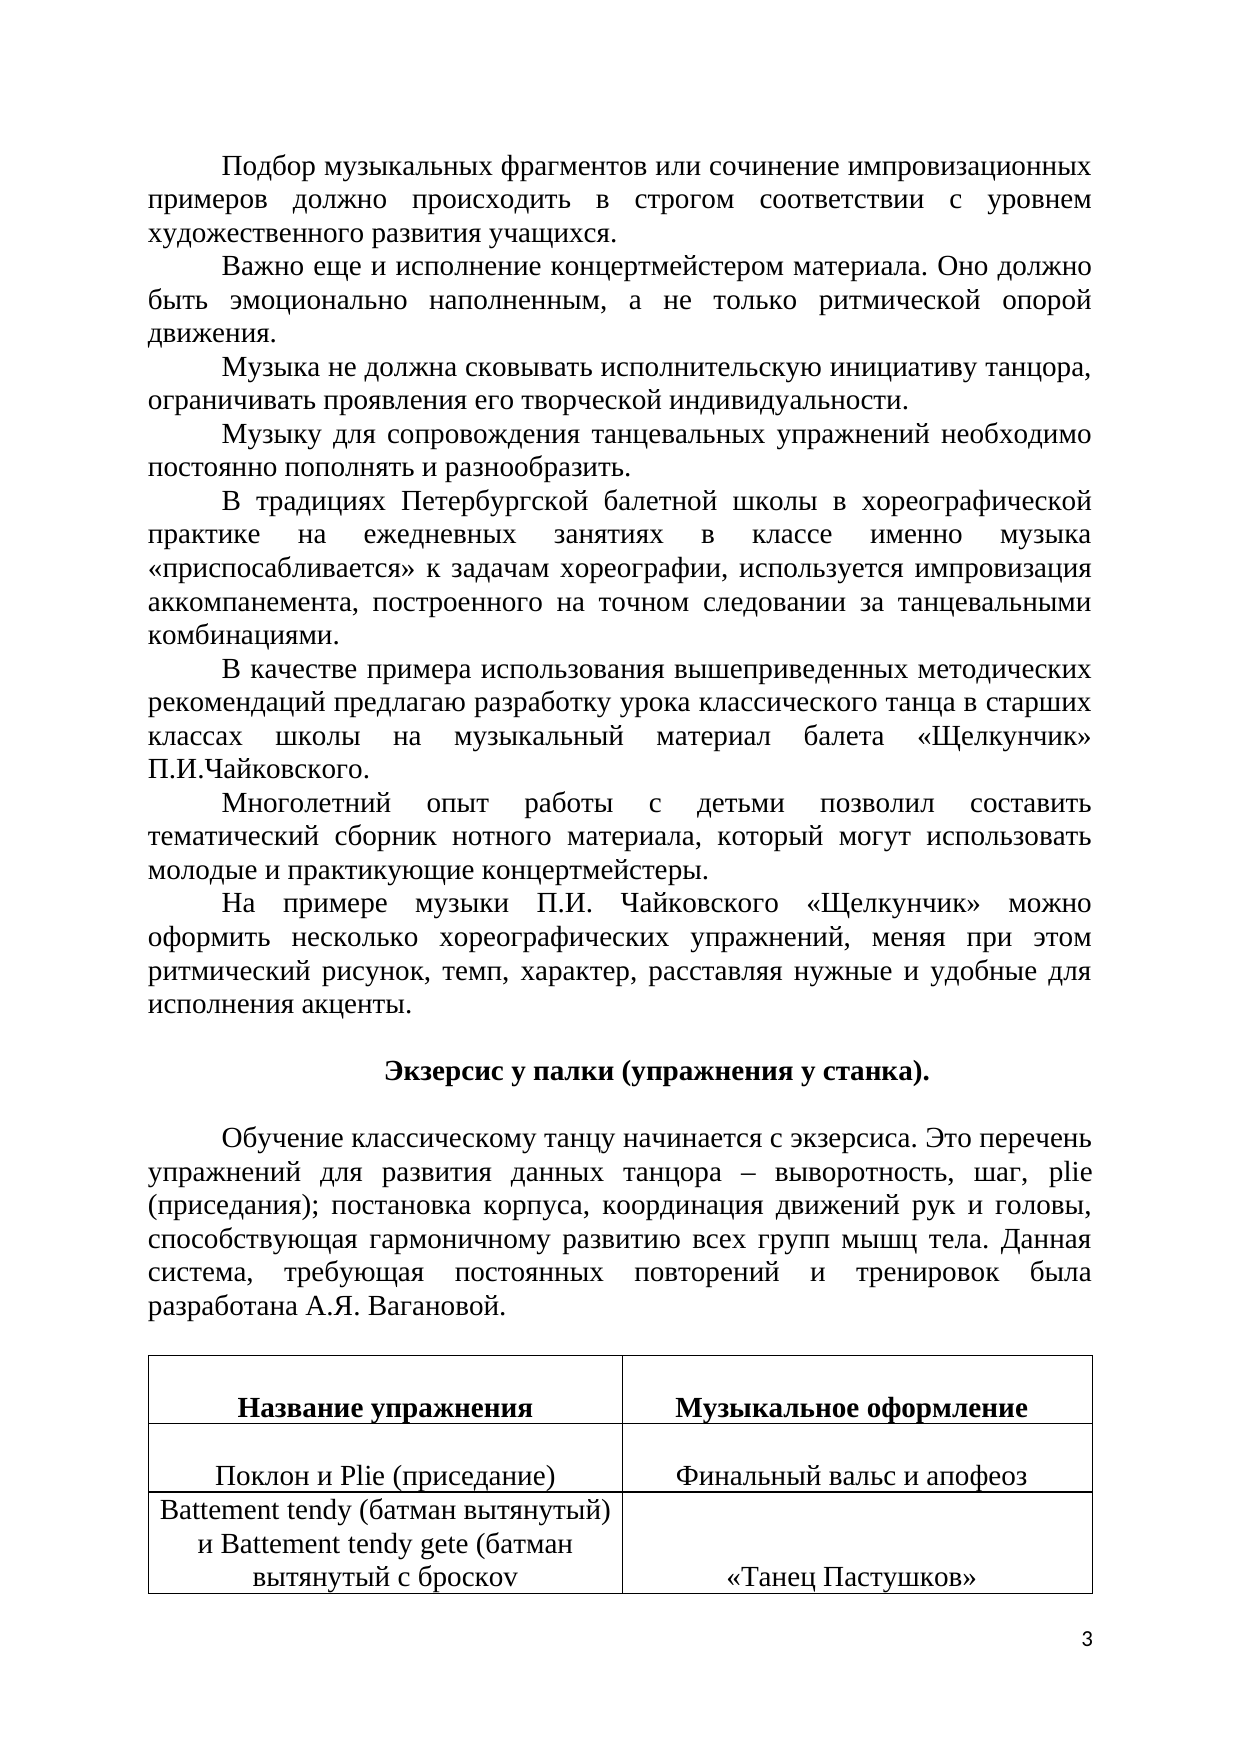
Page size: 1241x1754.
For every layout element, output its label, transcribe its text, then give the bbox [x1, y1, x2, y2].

table_header Название упражнения [149, 1356, 622, 1423]
text Экзерсис у палки (упражнения у станка). [148, 1053, 1092, 1087]
table_cell «Танец Пастушков» [623, 1493, 1092, 1593]
text Обучение классическому танцу начинается с экзерсиса. Это перечень упражнений для развития данных танцора – выворотность, шаг, plie (приседания); постановка корпуса, координация движений рук и головы, способствующая гармоничному развитию всех групп мышц тела. Данная система, требующая постоянных повторений и тренировок была разработана А.Я. Вагановой. [148, 1120, 1092, 1322]
text На примере музыки П.И. Чайковского «Щелкунчик» можно оформить несколько хореографических упражнений, меняя при этом ритмический рисунок, темп, характер, расставляя нужные и удобные для исполнения акценты. [148, 886, 1092, 1020]
table_cell Поклон и Plie (приседание) [149, 1424, 622, 1491]
text В качестве примера использования вышеприведенных методических рекомендаций предлагаю разработку урока классического танца в старших классах школы на музыкальный материал балета «Щелкунчик» П.И.Чайковского. [148, 651, 1092, 785]
text Подбор музыкальных фрагментов или сочинение импровизационных примеров должно происходить в строгом соответствии с уровнем художественного развития учащихся. [148, 148, 1092, 248]
text Музыку для сопровождения танцевальных упражнений необходимо постоянно пополнять и разнообразить. [148, 416, 1092, 483]
text Важно еще и исполнение концертмейстером материала. Оно должно быть эмоционально наполненным, а не только ритмической опорой движения. [148, 248, 1092, 349]
table_cell Battement tendy (батман вытянутый) и Battement tendy gete (батман вытянутый с броскоv [149, 1493, 622, 1593]
table_cell Финальный вальс и апофеоз [623, 1424, 1092, 1491]
text Многолетний опыт работы с детьми позволил составить тематический сборник нотного материала, который могут использовать молодые и практикующие концертмейстеры. [148, 785, 1092, 886]
text В традициях Петербургской балетной школы в хореографической практике на ежедневных занятиях в классе именно музыка «приспосабливается» к задачам хореографии, используется импровизация аккомпанемента, построенного на точном следовании за танцевальными комбинациями. [148, 483, 1092, 651]
table_header Музыкальное оформление [623, 1356, 1092, 1423]
text Музыка не должна сковывать исполнительскую инициативу танцора, ограничивать проявления его творческой индивидуальности. [148, 349, 1092, 416]
